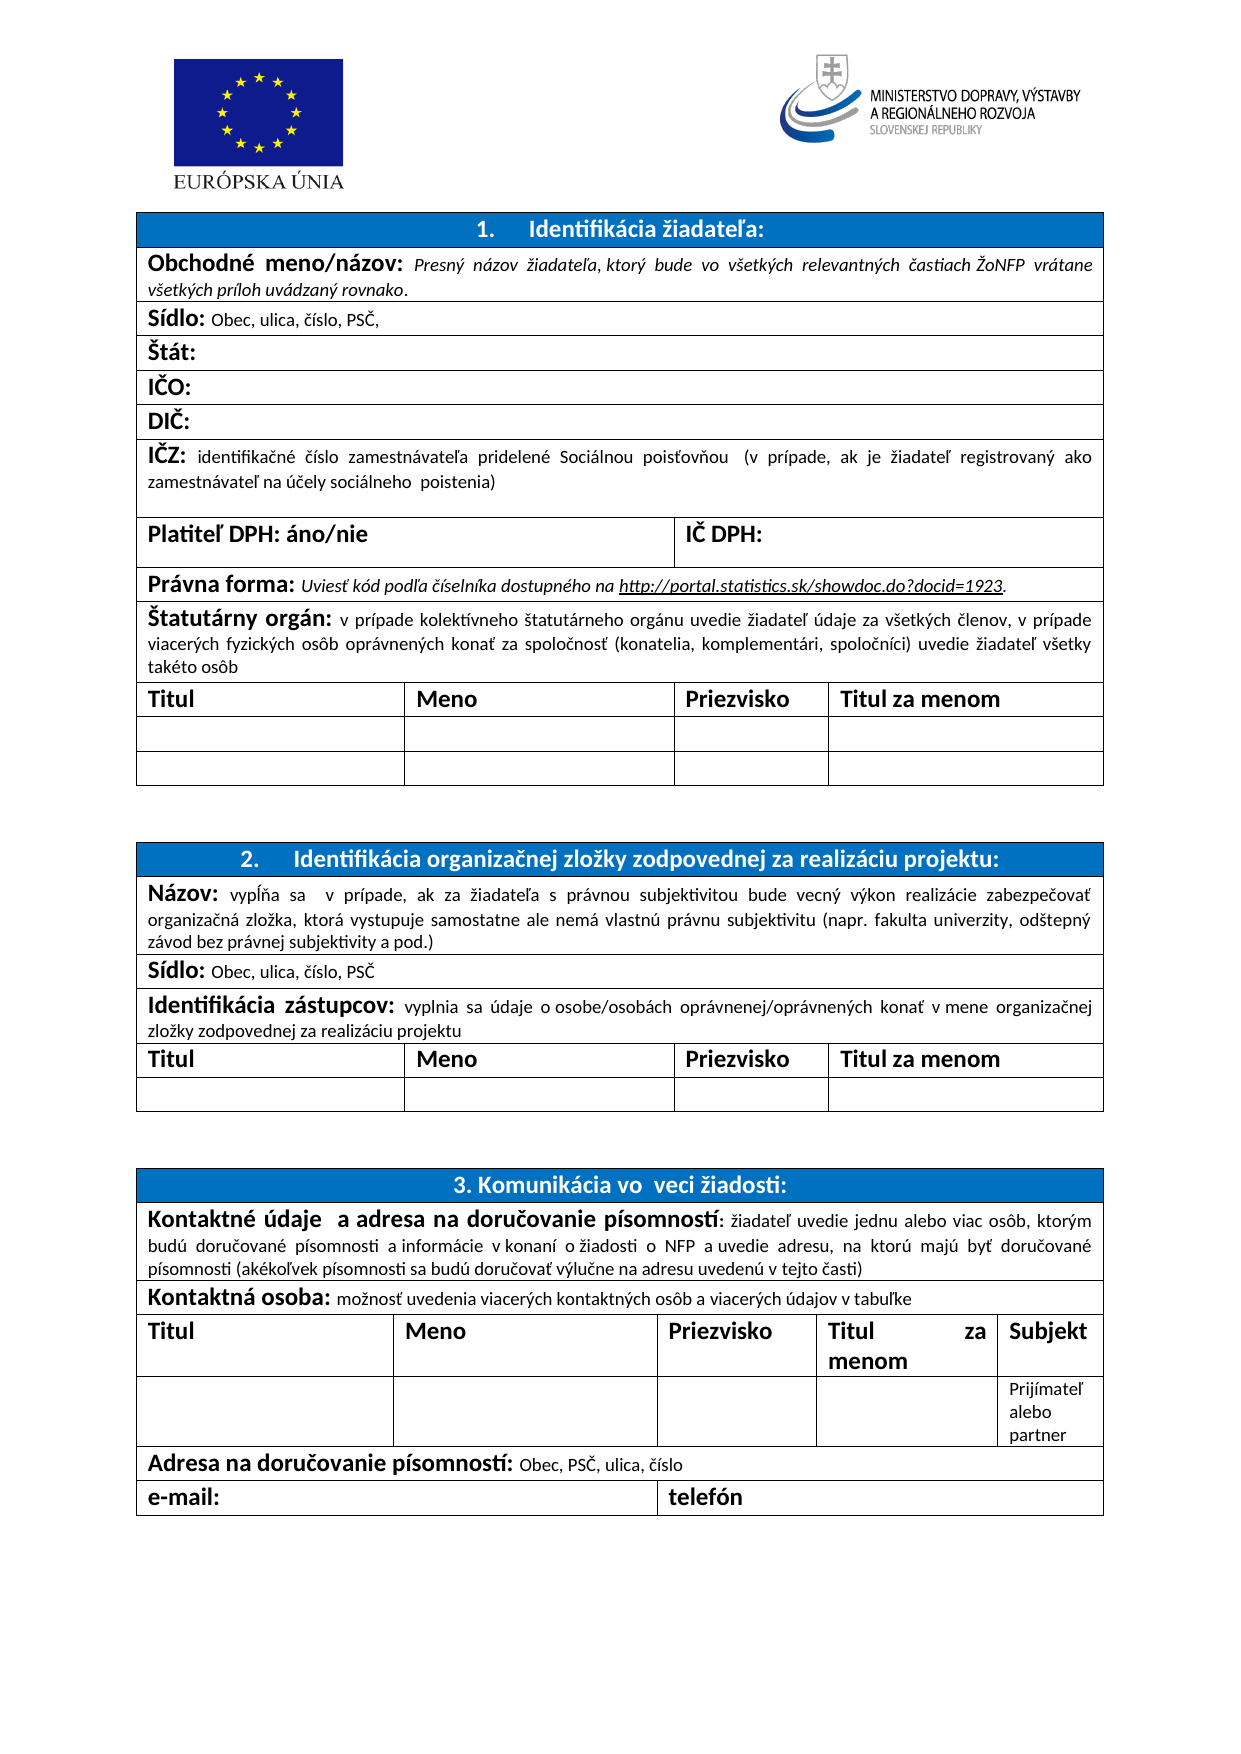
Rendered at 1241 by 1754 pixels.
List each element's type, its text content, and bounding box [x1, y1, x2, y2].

table_cell Sídlo: Obec, ulica, číslo, PSČ [137, 955, 1103, 988]
table_cell [829, 717, 1103, 751]
table_cell Priezvisko [675, 1044, 828, 1077]
table_cell Platiteľ DPH: áno/nie [137, 518, 674, 567]
table_cell telefón [658, 1481, 1103, 1514]
table_cell Titul [137, 1044, 404, 1077]
table_cell Štát: [137, 336, 1103, 370]
table_cell [137, 1078, 404, 1111]
table_cell DIČ: [137, 405, 1103, 438]
table_cell IČZ: identifikačné číslo zamestnávateľa pridelené Sociálnou poisťovňou (v prípade, ak je žiadateľ registrovaný ako zamestnávateľ na účely sociálneho poistenia) [137, 440, 1103, 517]
table_cell Názov: vypĺňa sa v prípade, ak za žiadateľa s právnou subjektivitou bude vecný výkon realizácie zabezpečovať organizačná zložka, ktorá vystupuje samostatne ale nemá vlastnú právnu subjektivitu (napr. fakulta univerzity, odštepný závod bez právnej subjektivity a pod.) [137, 877, 1103, 953]
table_cell Obchodné meno/názov: Presný názov žiadateľa, ktorý bude vo všetkých relevantných častiach ŽoNFP vrátane všetkých príloh uvádzaný rovnako. [137, 248, 1103, 301]
table_cell [405, 717, 674, 751]
table_cell Titul za menom [817, 1315, 997, 1376]
picture [173, 59, 344, 189]
table_cell Priezvisko [658, 1315, 816, 1376]
table_cell [405, 1078, 674, 1111]
table_cell Meno [405, 683, 674, 716]
table_cell Priezvisko [675, 683, 828, 716]
table_cell [405, 752, 674, 785]
table_cell [829, 1078, 1103, 1111]
table_cell [658, 1377, 816, 1446]
picture [771, 47, 1085, 155]
table_cell Subjekt [998, 1315, 1103, 1376]
table_cell Meno [394, 1315, 657, 1376]
table_cell Titul [137, 683, 404, 716]
table_cell Kontaktné údaje a adresa na doručovanie písomností: žiadateľ uvedie jednu alebo viac osôb, ktorým budú doručované písomnosti a informácie v konaní o žiadosti o NFP a uvedie adresu, na ktorú majú byť doručované písomnosti (akékoľvek písomnosti sa budú doručovať výlučne na adresu uvedenú v tejto časti) [137, 1203, 1103, 1279]
table_cell [675, 1078, 828, 1111]
table_cell [137, 1377, 393, 1446]
table_cell [137, 717, 404, 751]
table_cell [829, 752, 1103, 785]
table_cell Sídlo: Obec, ulica, číslo, PSČ, [137, 302, 1103, 335]
table_cell IČO: [137, 371, 1103, 404]
table_cell [675, 717, 828, 751]
table_header 3. Komunikácia vo veci žiadosti: [137, 1169, 1103, 1202]
table_cell [675, 752, 828, 785]
table_header 1. Identifikácia žiadateľa: [137, 213, 1103, 247]
table_cell Štatutárny orgán: v prípade kolektívneho štatutárneho orgánu uvedie žiadateľ údaje za všetkých členov, v prípade viacerých fyzických osôb oprávnených konať za spoločnosť (konatelia, komplementári, spoločníci) uvedie žiadateľ všetky takéto osôb [137, 602, 1103, 682]
table_cell e-mail: [137, 1481, 657, 1514]
table_header 2. Identifikácia organizačnej zložky zodpovednej za realizáciu projektu: [137, 843, 1103, 876]
table_cell Právna forma: Uviesť kód podľa číselníka dostupného na http://portal.statistics.sk/showdoc.do?docid=1923. [137, 568, 1103, 601]
table_cell Kontaktná osoba: možnosť uvedenia viacerých kontaktných osôb a viacerých údajov v tabuľke [137, 1281, 1103, 1314]
table_cell Meno [405, 1044, 674, 1077]
table_cell [137, 752, 404, 785]
table_cell Identifikácia zástupcov: vyplnia sa údaje o osobe/osobách oprávnenej/oprávnených konať v mene organizačnej zložky zodpovednej za realizáciu projektu [137, 989, 1103, 1042]
table_cell [394, 1377, 657, 1446]
table_cell Titul za menom [829, 1044, 1103, 1077]
table_cell Prijímateľ alebo partner [998, 1377, 1103, 1446]
table_cell Titul za menom [829, 683, 1103, 716]
table_cell Adresa na doručovanie písomností: Obec, PSČ, ulica, číslo [137, 1447, 1103, 1480]
table_cell IČ DPH: [675, 518, 1103, 567]
table_cell Titul [137, 1315, 393, 1376]
table_cell [817, 1377, 997, 1446]
